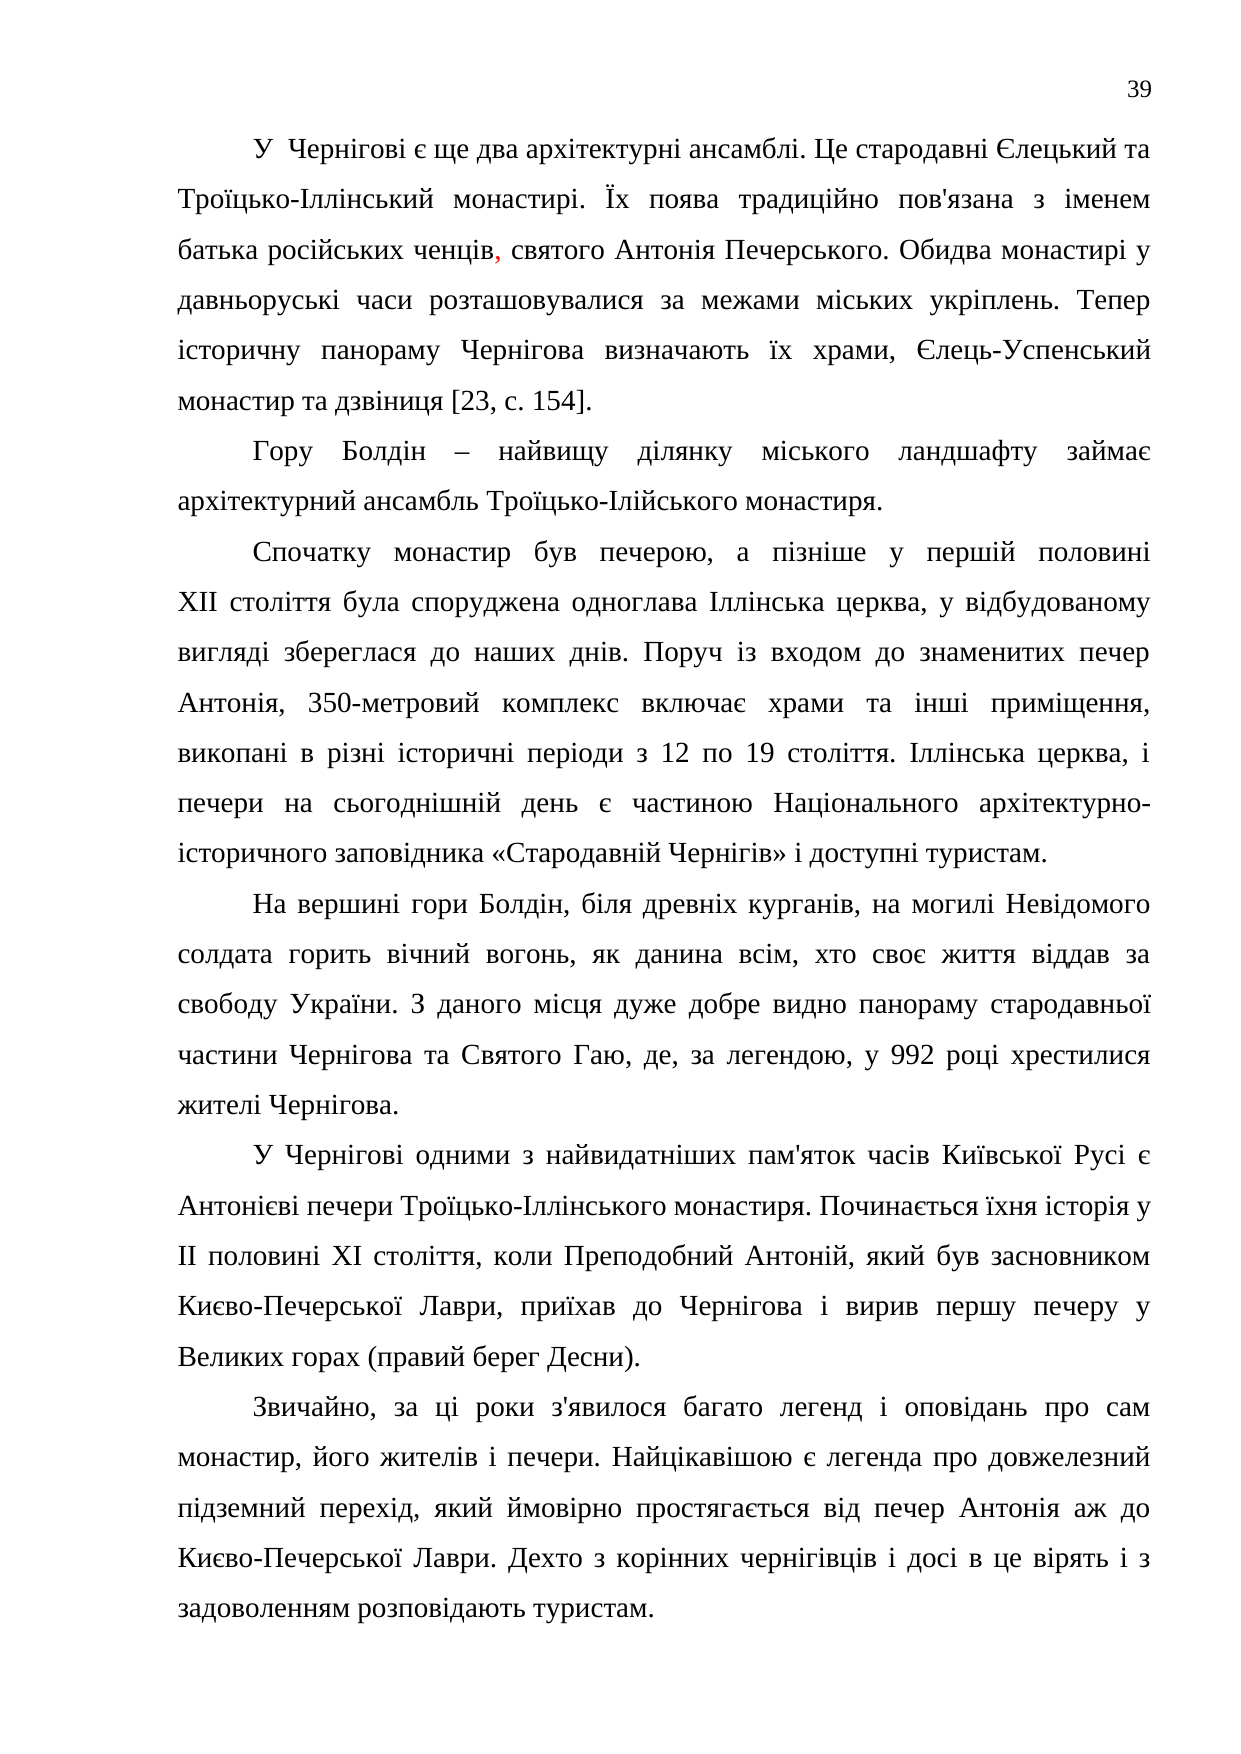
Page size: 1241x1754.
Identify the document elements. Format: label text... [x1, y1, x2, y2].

text Звичайно, за ці роки з'явилося багато легенд і оповідань про сам монастир, його жителів і печери. Найцікавішою є легенда про довжелезний підземний перехід, який ймовірно простягається від печер Антонія аж до Києво-Печерської Лаври. Дехто з корінних чернігівців і досі в це вірять і з задоволенням розповідають туристам. [177, 1389, 1152, 1624]
text Спочатку монастир був печерою, а пізніше у першій половині XII століття була споруджена одноглава Іллінська церква, у відбудованому вигляді збереглася до наших днів. Поруч із входом до знаменитих печер Антонія, 350-метровий комплекс включає храми та інші приміщення, викопані в різні історичні періоди з 12 по 19 століття. Іллінська церква, і печери на сьогоднішній день є частиною Національного архітектурно-історичного заповідника «Стародавній Чернігів» і доступні туристам. [177, 534, 1152, 869]
text У Чернігові одними з найвидатніших пам'яток часів Київської Русі є Антонієві печери Троїцько-Іллінського монастиря. Починається їхня історія у ІІ половині XI століття, коли Преподобний Антоній, який був засновником Києво-Печерської Лаври, приїхав до Чернігова і вирив першу печеру у Великих горах (правий берег Десни). [177, 1137, 1152, 1372]
text Гору Болдін – найвищу ділянку міського ландшафту займає архітектурний ансамбль Троїцько-Ілійського монастиря. [177, 433, 1152, 517]
text У Чернігові є ще два архітектурні ансамблі. Це стародавні Єлецький та Троїцько-Іллінський монастирі. Їх поява традиційно пов'язана з іменем батька російських ченців, святого Антонія Печерського. Обидва монастирі у давньоруські часи розташовувалися за межами міських укріплень. Тепер історичну панораму Чернігова визначають їх храми, Єлець-Успенський монастир та дзвіниця [23, с. 154]. [177, 131, 1152, 416]
text На вершині гори Болдін, біля древніх курганів, на могилі Невідомого солдата горить вічний вогонь, як данина всім, хто своє життя віддав за свободу України. З даного місця дуже добре видно панораму стародавньої частини Чернігова та Святого Гаю, де, за легендою, у 992 році хрестилися жителі Чернігова. [177, 886, 1152, 1121]
